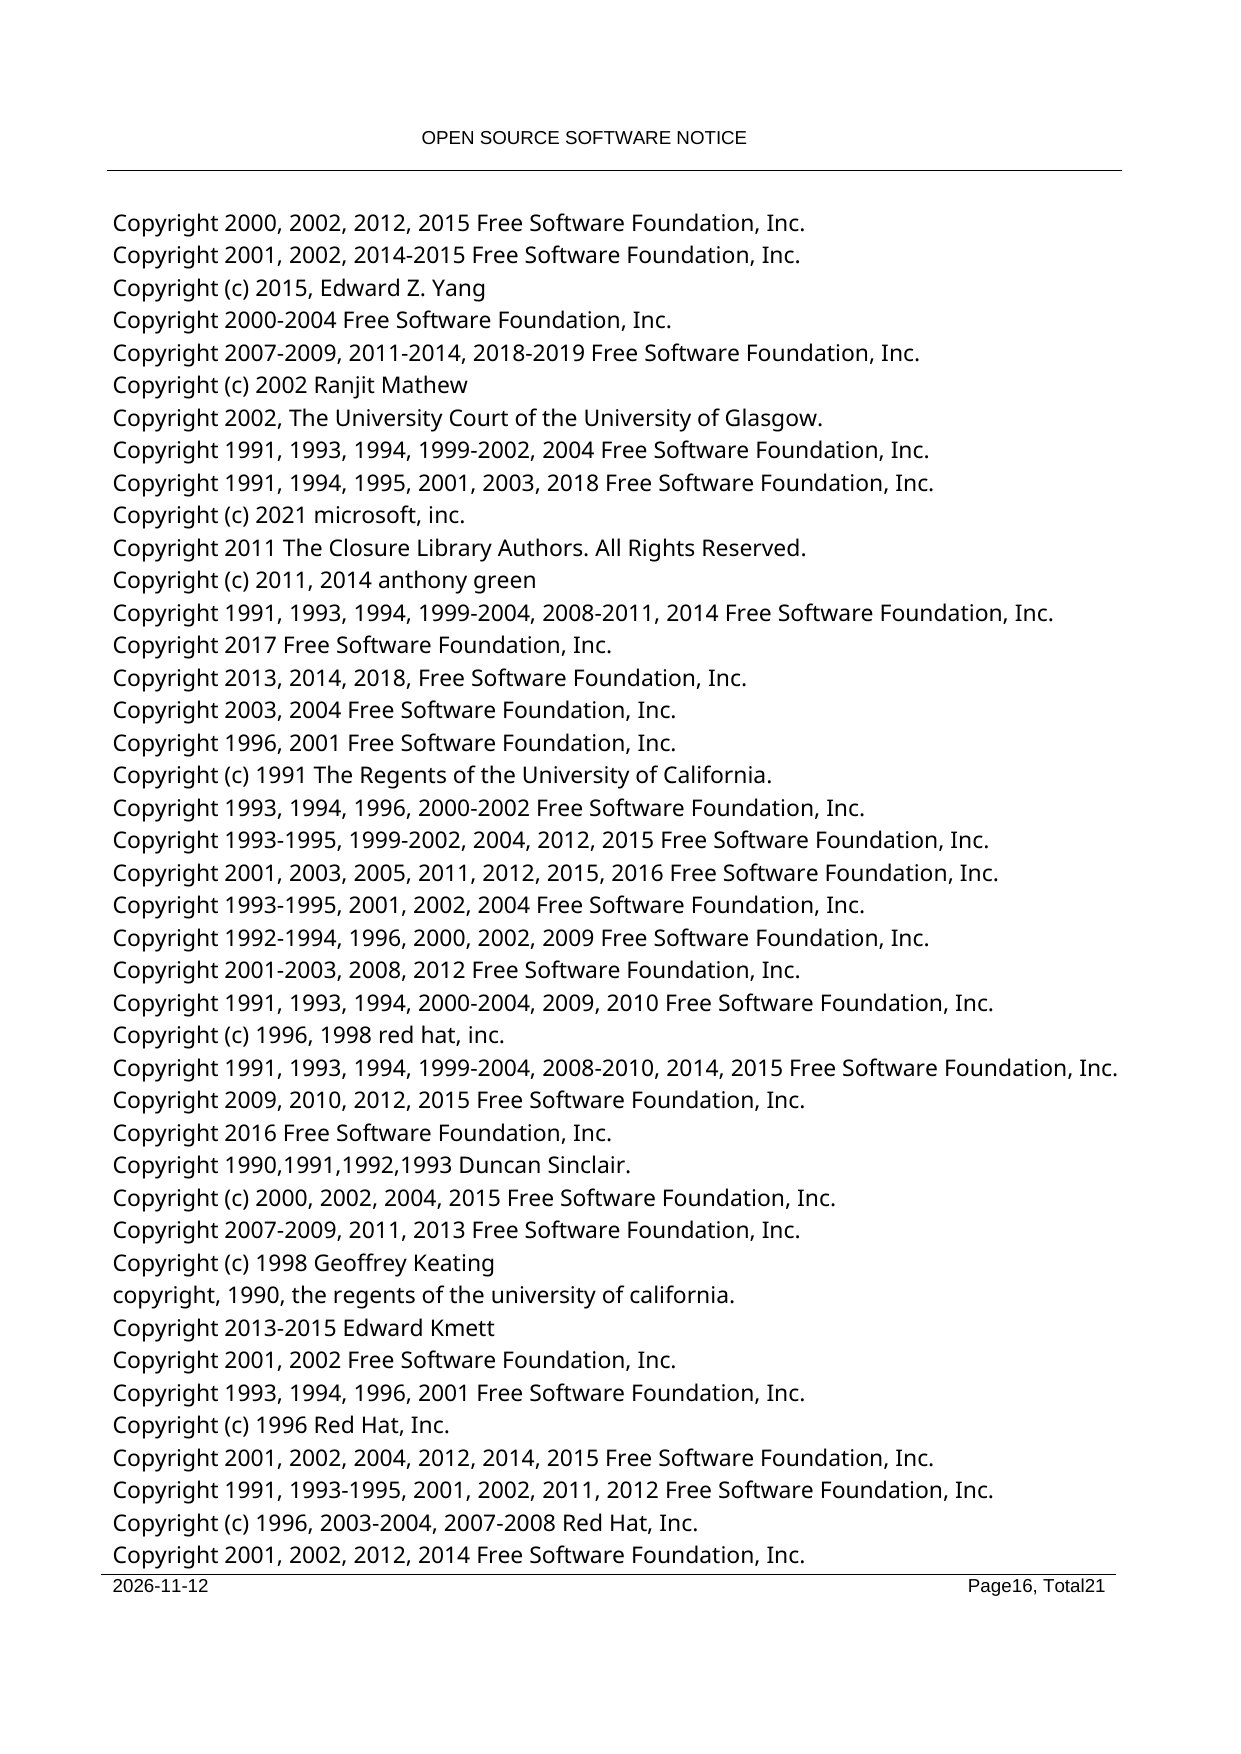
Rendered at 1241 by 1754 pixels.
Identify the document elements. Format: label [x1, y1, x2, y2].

text [112, 206, 1128, 1571]
